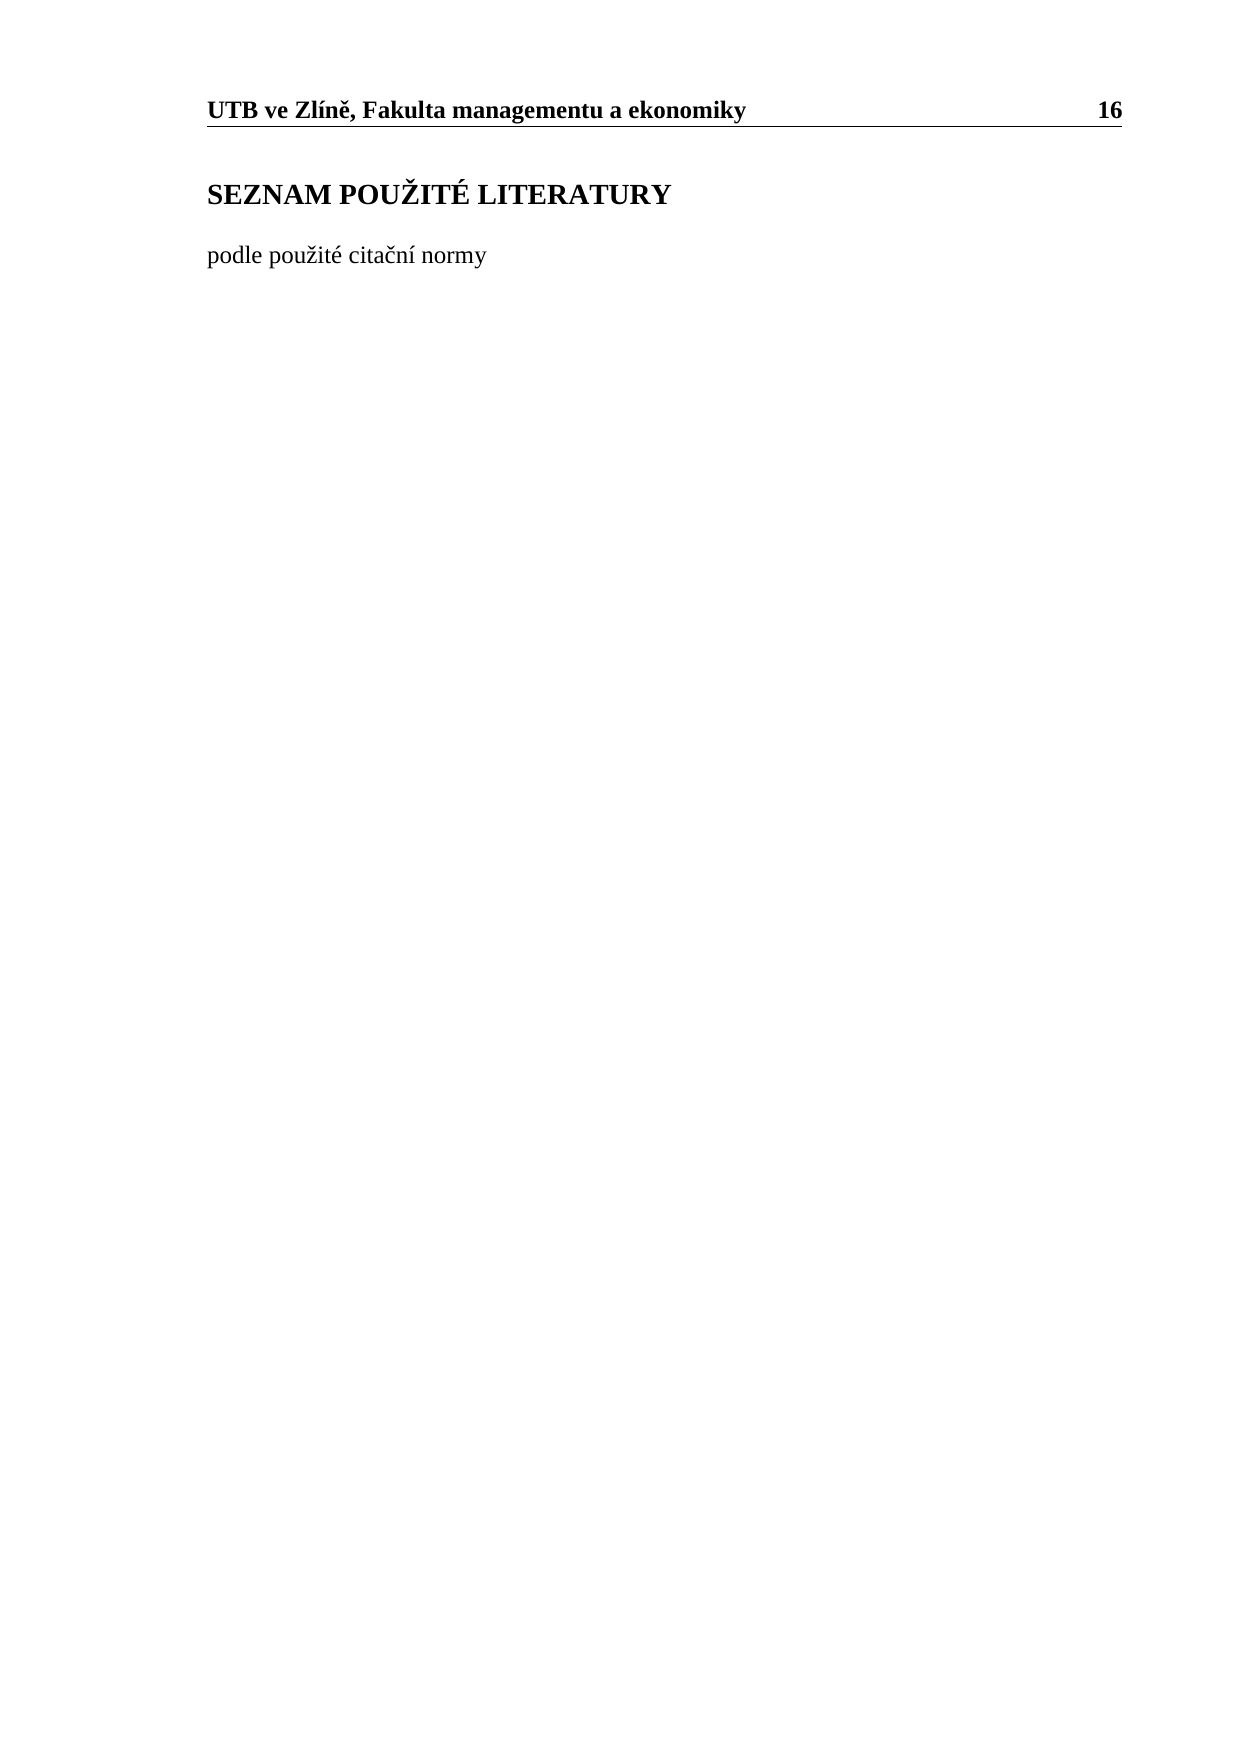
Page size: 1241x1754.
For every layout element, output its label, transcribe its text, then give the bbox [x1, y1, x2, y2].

text podle použité citační normy [207, 240, 1122, 269]
text SEZNAM POUŽITÉ LITERATURY [207, 177, 1122, 211]
